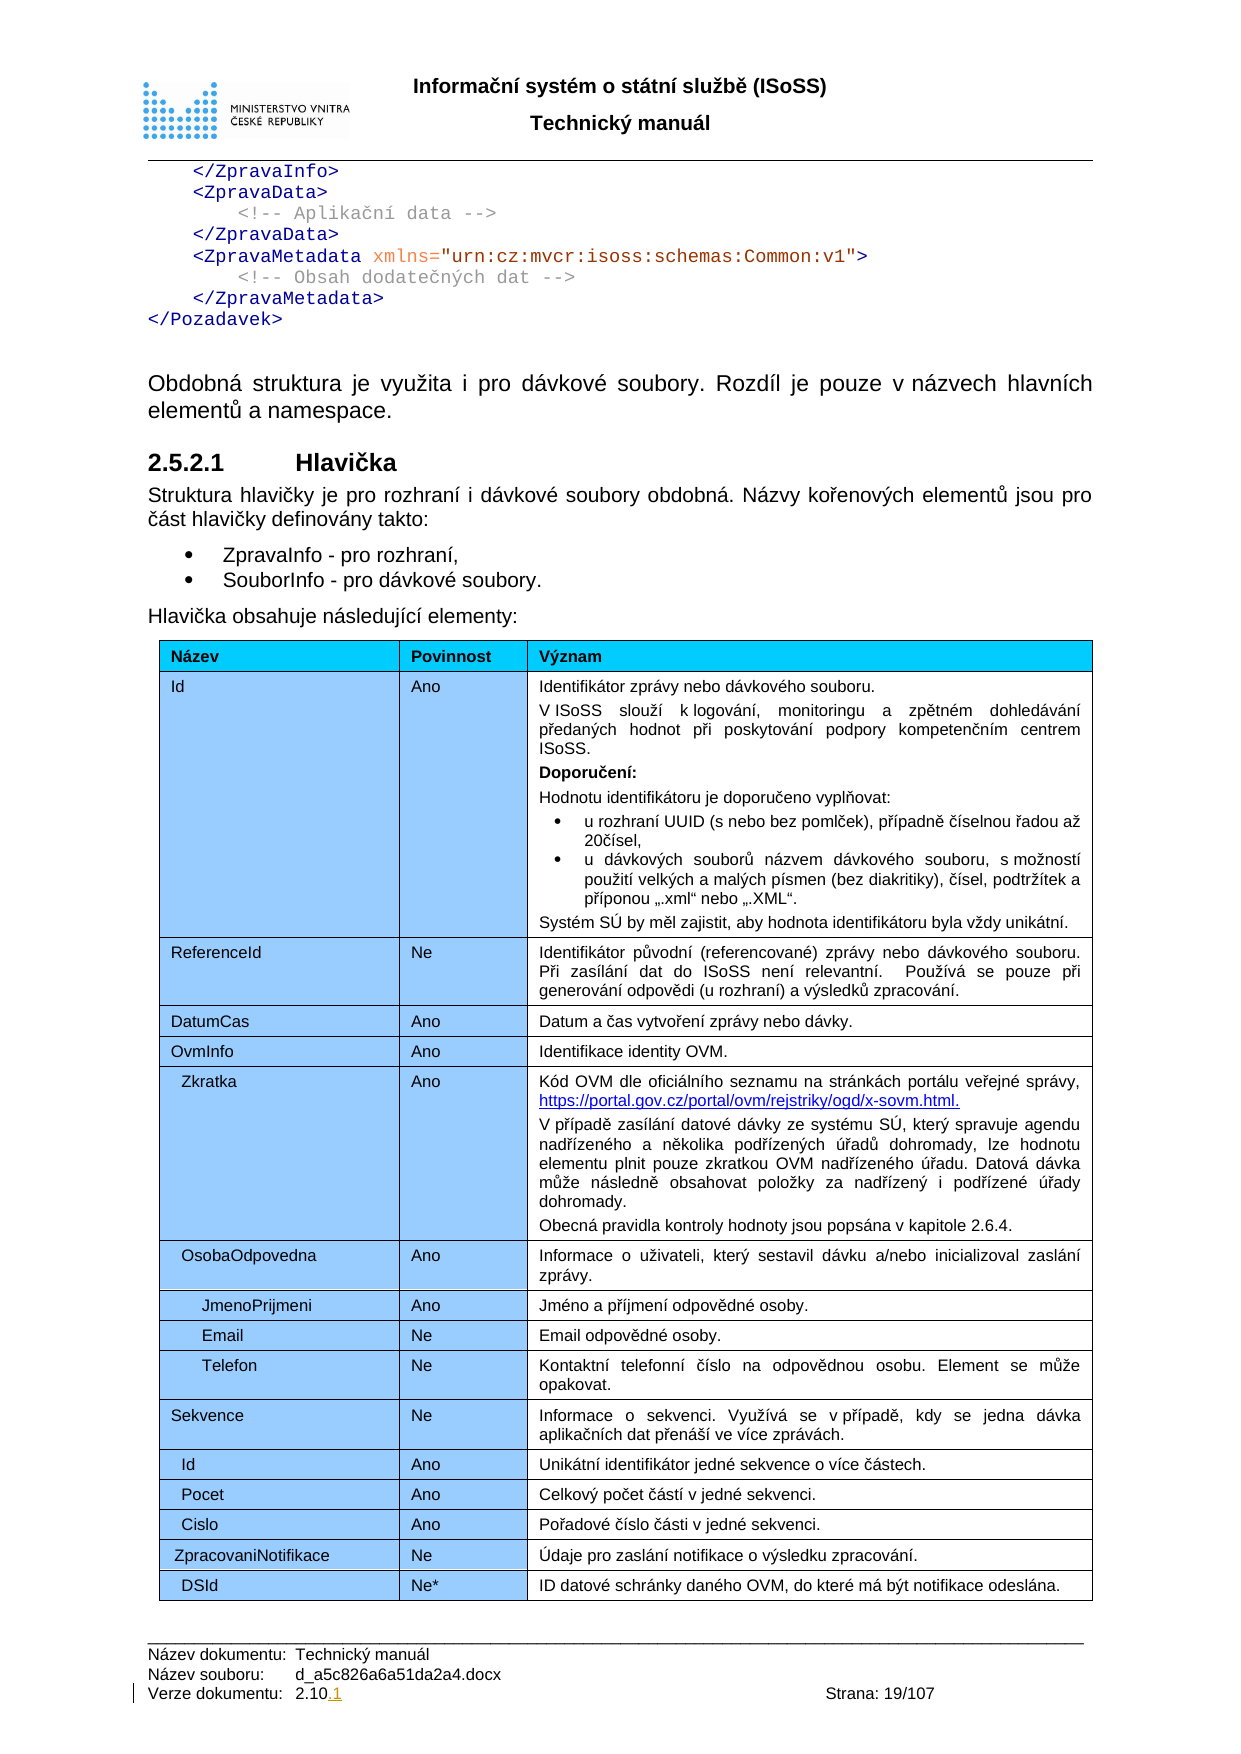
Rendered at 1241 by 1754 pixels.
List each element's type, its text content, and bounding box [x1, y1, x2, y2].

subtitle Hlavička [148, 448, 1093, 477]
table_cell Kontaktní telefonní číslo na odpovědnou osobu. Element se může opakovat. [528, 1351, 1092, 1399]
table_cell Identifikátor zprávy nebo dávkového souboru. V ISoSS slouží k logování, monitoringu a zpětném dohledávání předaných hodnot při poskytování podpory kompetenčním centrem ISoSS. Doporučení: Hodnotu identifikátoru je doporučeno vyplňovat: u rozhraní UUID (s nebo bez pomlček), případně číselnou řadou až 20čísel, u dávkových souborů názvem dávkového souboru, s možností použití velkých a malých písmen (bez diakritiky), čísel, podtržítek a příponou „.xml“ nebo „.XML“. Systém SÚ by měl zajistit, aby hodnota identifikátoru byla vždy unikátní. [528, 672, 1092, 937]
list ZpravaInfo - pro rozhraní, [185, 543, 1093, 567]
table_cell Kód OVM dle oficiálního seznamu na stránkách portálu veřejné správy, https://portal.gov.cz/portal/ovm/rejstriky/ogd/x-sovm.html. V případě zasílání datové dávky ze systému SÚ, který spravuje agendu nadřízeného a několika podřízených úřadů dohromady, lze hodnotu elementu plnit pouze zkratkou OVM nadřízeného úřadu. Datová dávka může následně obsahovat položky za nadřízený i podřízené úřady dohromady. Obecná pravidla kontroly hodnoty jsou popsána v kapitole 2.6.4. [528, 1067, 1092, 1240]
table_header Význam [528, 641, 1092, 671]
table_cell Unikátní identifikátor jedné sekvence o více částech. [528, 1450, 1092, 1479]
table_cell Id [160, 672, 399, 937]
table_cell Ano [400, 1241, 527, 1289]
table_header Povinnost [400, 641, 527, 671]
table_cell Údaje pro zaslání notifikace o výsledku zpracování. [528, 1540, 1092, 1569]
text Obdobná struktura je využita i pro dávkové soubory. Rozdíl je pouze v názvech hlavních elementů a namespace. [148, 370, 1093, 423]
table_cell ReferenceId [160, 938, 399, 1005]
table_header Název [160, 641, 399, 671]
table_cell Pocet [160, 1480, 399, 1509]
table_cell Ne [400, 1400, 527, 1449]
table_cell Ano [400, 1037, 527, 1066]
table_cell Ne [400, 1321, 527, 1350]
table_cell JmenoPrijmeni [160, 1291, 399, 1320]
table_cell Ano [400, 672, 527, 937]
table_cell Ano [400, 1006, 527, 1036]
table_cell ZpracovaniNotifikace [160, 1540, 399, 1569]
table_cell Pořadové číslo části v jedné sekvenci. [528, 1510, 1092, 1539]
table_cell Telefon [160, 1351, 399, 1399]
table_cell Informace o uživateli, který sestavil dávku a/nebo inicializoval zaslání zprávy. [528, 1241, 1092, 1289]
table_cell OvmInfo [160, 1037, 399, 1066]
table_cell DatumCas [160, 1006, 399, 1036]
list SouborInfo - pro dávkové soubory. [185, 567, 1093, 591]
table_cell OsobaOdpovedna [160, 1241, 399, 1289]
table_cell Zkratka [160, 1067, 399, 1240]
table_cell Ano [400, 1510, 527, 1539]
table_cell Email [160, 1321, 399, 1350]
table_cell Ano [400, 1291, 527, 1320]
table_cell Informace o sekvenci. Využívá se v případě, kdy se jedna dávka aplikačních dat přenáší ve více zprávách. [528, 1400, 1092, 1449]
table_cell Sekvence [160, 1400, 399, 1449]
table_cell DSId [160, 1571, 399, 1600]
table_cell Ne [400, 1540, 527, 1569]
table_cell Ano [400, 1067, 527, 1240]
table_cell Ano [400, 1450, 527, 1479]
table_cell Jméno a příjmení odpovědné osoby. [528, 1291, 1092, 1320]
table_cell Ne [400, 1351, 527, 1399]
table_cell Identifikace identity OVM. [528, 1037, 1092, 1066]
table_cell Ne* [400, 1571, 527, 1600]
table_cell Celkový počet částí v jedné sekvenci. [528, 1480, 1092, 1509]
table_cell Identifikátor původní (referencované) zprávy nebo dávkového souboru. Při zasílání dat do ISoSS není relevantní. Používá se pouze při generování odpovědi (u rozhraní) a výsledků zpracování. [528, 938, 1092, 1005]
text </ZpravaInfo> <ZpravaData> <!-- Aplikační data --> [148, 161, 1093, 225]
table_cell Cislo [160, 1510, 399, 1539]
text </ZpravaMetadata> </Pozadavek> [148, 289, 1093, 331]
picture [143, 82, 350, 139]
table_cell ID datové schránky daného OVM, do které má být notifikace odeslána. [528, 1571, 1092, 1600]
table_cell Id [160, 1450, 399, 1479]
table_cell Email odpovědné osoby. [528, 1321, 1092, 1350]
text Struktura hlavičky je pro rozhraní i dávkové soubory obdobná. Názvy kořenových elementů jsou pro část hlavičky definovány takto: [148, 483, 1093, 531]
table_cell Datum a čas vytvoření zprávy nebo dávky. [528, 1006, 1092, 1036]
text Hlavička obsahuje následující elementy: [148, 604, 1093, 628]
text </ZpravaData> <ZpravaMetadata xmlns="urn:cz:mvcr:isoss:schemas:Common:v1"> <!-- Obsah dodatečných dat --> [148, 225, 1093, 289]
table_cell Ne [400, 938, 527, 1005]
table_cell Ano [400, 1480, 527, 1509]
